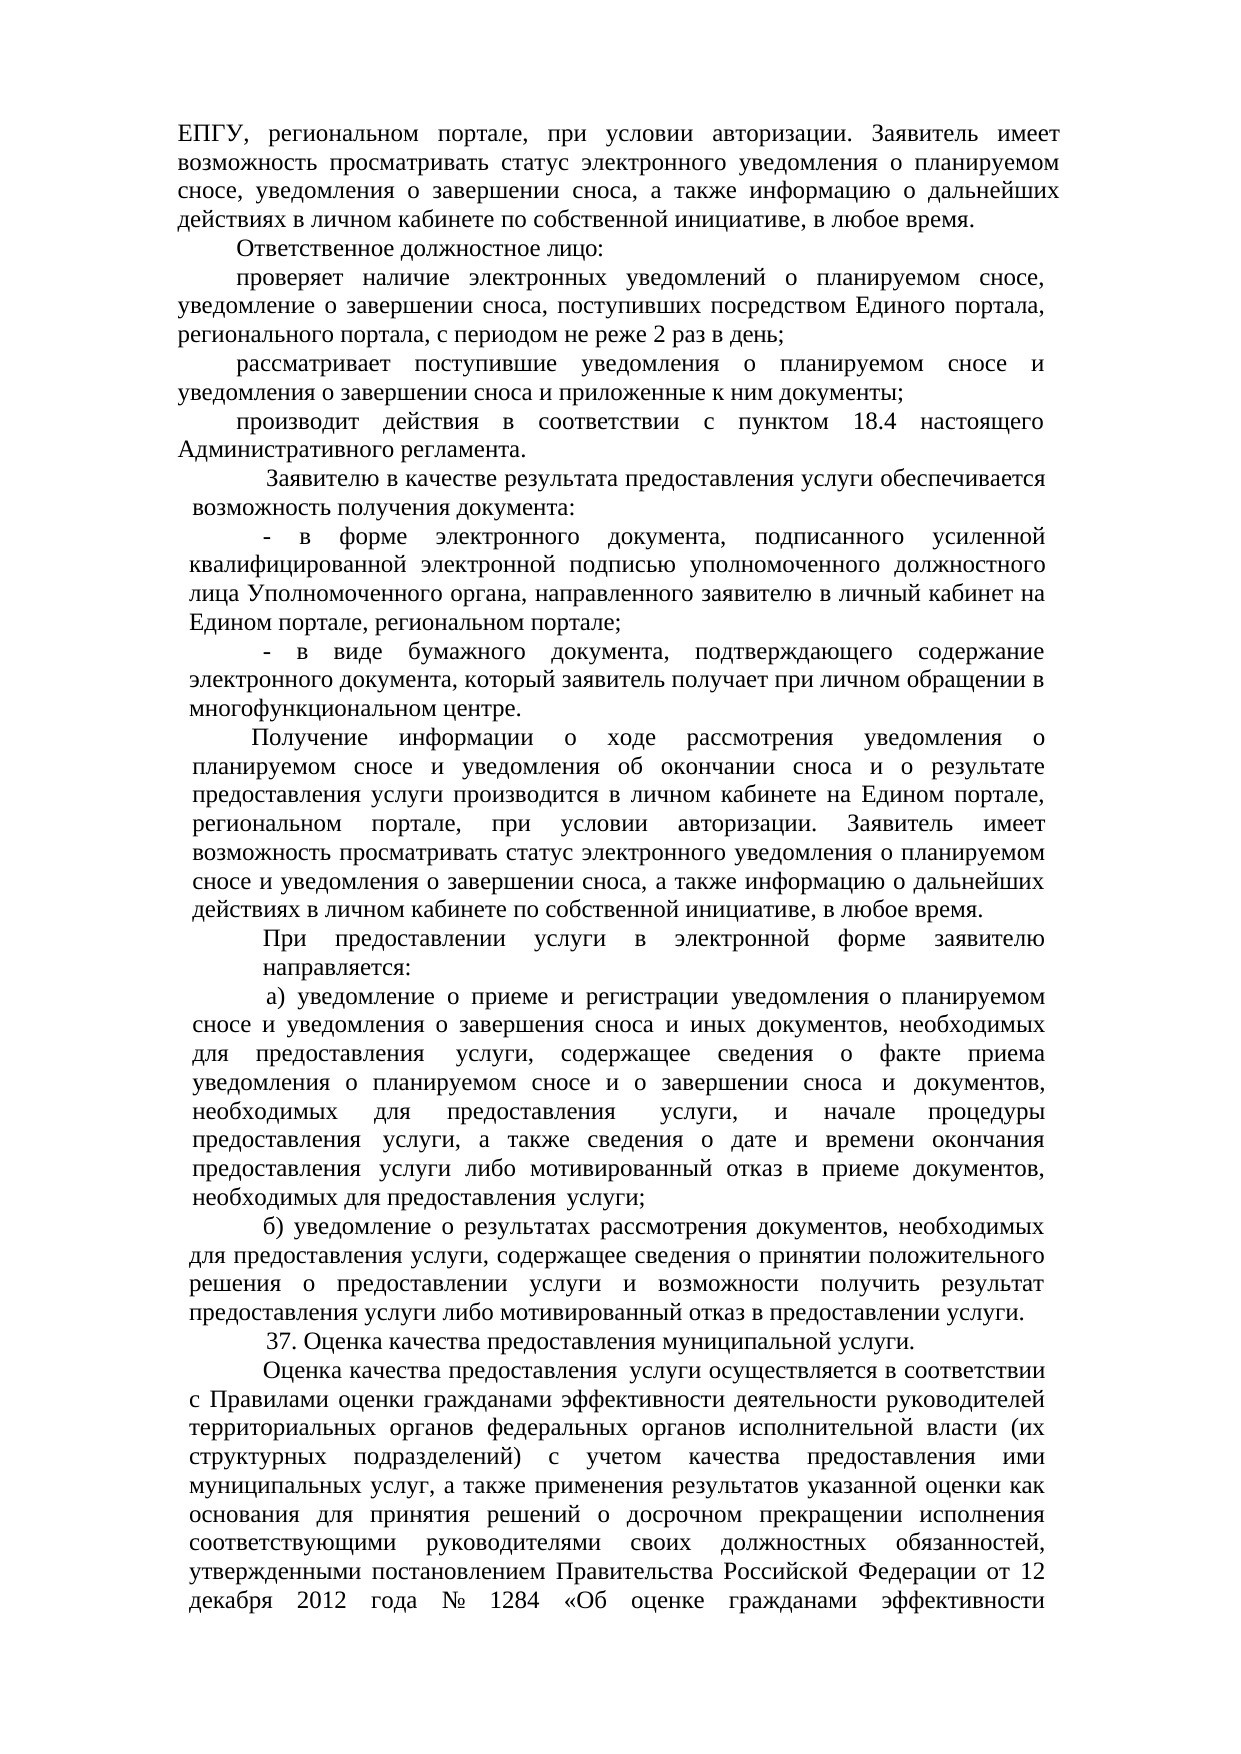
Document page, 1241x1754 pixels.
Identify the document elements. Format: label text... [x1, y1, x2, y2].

text б) уведомление о результатах рассмотрения документов, необходимых для предоставления услуги, содержащее сведения о принятии положительного решения о предоставлении услуги и возможности получить результат предоставления услуги либо мотивированный отказ в предоставлении услуги. [189, 1211, 1045, 1326]
text При предоставлении услуги в электронной форме заявителю направляется: [263, 923, 1046, 981]
text 37. Оценка качества предоставления муниципальной услуги. [266, 1326, 1063, 1355]
text Получение информации о ходе рассмотрения уведомления о планируемом сносе и уведомления об окончании сноса и о результате предоставления услуги производится в личном кабинете на Едином портале, региональном портале, при условии авторизации. Заявитель имеет возможность просматривать статус электронного уведомления о планируемом сносе и уведомления о завершении сноса, а также информацию о дальнейших действиях в личном кабинете по собственной инициативе, в любое время. [192, 722, 1046, 923]
text - в виде бумажного документа, подтверждающего содержание электронного документа, который заявитель получает при личном обращении в многофункциональном центре. [189, 636, 1045, 722]
text проверяет наличие электронных уведомлений о планируемом сносе, уведомление о завершении сноса, поступивших посредством Единого портала, регионального портала, с периодом не реже 2 раз в день; [177, 262, 1046, 348]
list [177, 118, 1061, 233]
text а) уведомление о приеме и регистрации уведомления о планируемом сносе и уведомления о завершения сноса и иных документов, необходимых для предоставления услуги, содержащее сведения о факте приема уведомления о планируемом сносе и о завершении сноса и документов, необходимых для предоставления услуги, и начале процедуры предоставления услуги, а также сведения о дате и времени окончания предоставления услуги либо мотивированный отказ в приеме документов, необходимых для предоставления услуги; [192, 981, 1046, 1211]
text Заявителю в качестве результата предоставления услуги обеспечивается возможность получения документа: [192, 463, 1046, 521]
text Ответственное должностное лицо: [177, 233, 1063, 262]
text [189, 1355, 1046, 1614]
text - в форме электронного документа, подписанного усиленной квалифицированной электронной подписью уполномоченного должностного лица Уполномоченного органа, направленного заявителю в личный кабинет на Едином портале, региональном портале; [189, 521, 1046, 636]
text рассматривает поступившие уведомления о планируемом сносе и уведомления о завершении сноса и приложенные к ним документы; [177, 348, 1045, 406]
text производит действия в соответствии с пунктом 18.4 настоящего Административного регламента. [177, 406, 1045, 463]
